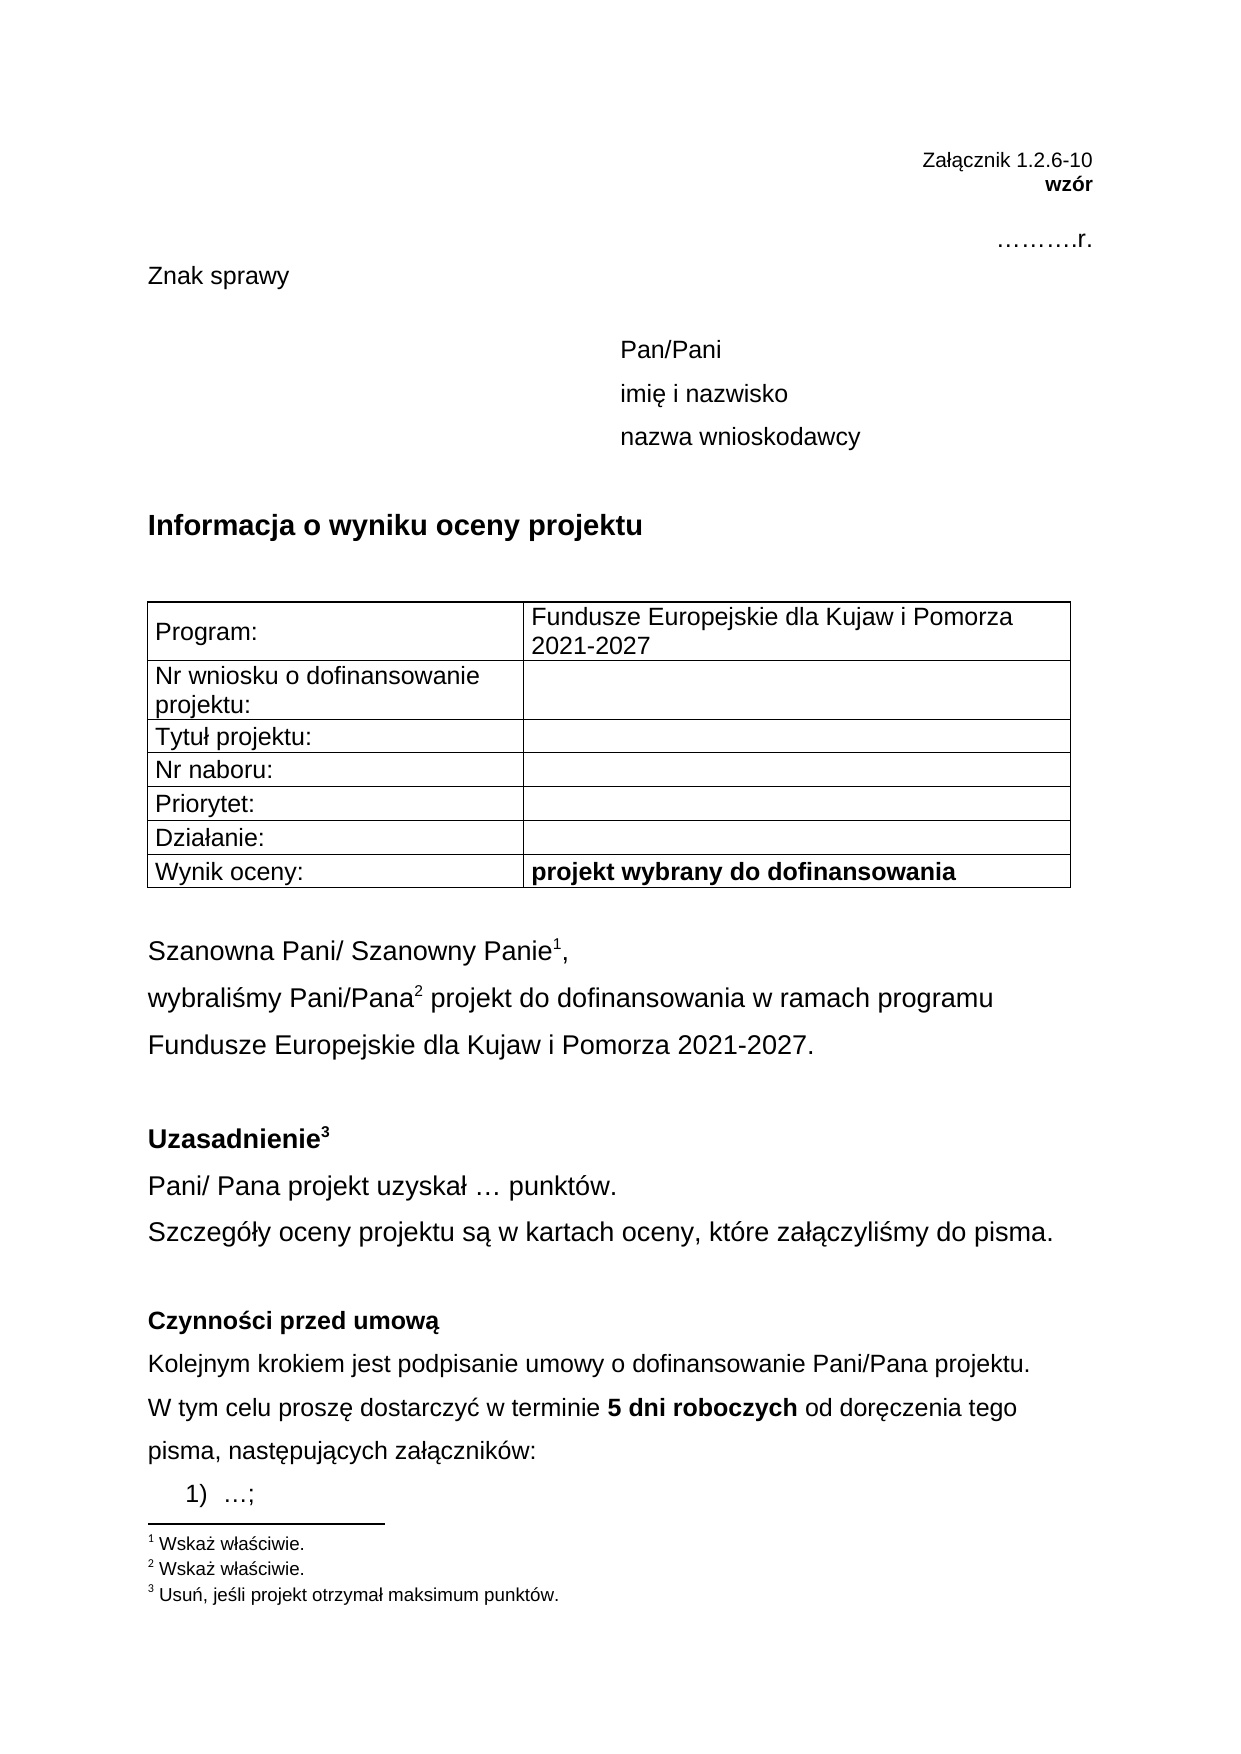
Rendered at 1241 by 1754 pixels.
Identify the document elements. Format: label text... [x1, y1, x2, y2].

text Czynności przed umową [148, 1306, 1093, 1335]
table_cell [524, 787, 1070, 820]
table_cell [524, 661, 1070, 718]
text nazwa wnioskodawcy [620, 422, 1093, 450]
table_cell Działanie: [148, 821, 523, 853]
text Szanowna Pani/ Szanowny Panie, [148, 935, 1093, 966]
table_cell [524, 720, 1070, 752]
text wzór [148, 172, 1093, 196]
text Pani/ Pana projekt uzyskał … punktów. [148, 1169, 1093, 1201]
text Uzasadnienie [148, 1123, 1093, 1154]
table_cell Wynik oceny: [148, 855, 523, 887]
text imię i nazwisko [620, 378, 1093, 407]
table_cell [524, 753, 1070, 786]
text Szczegóły oceny projektu są w kartach oceny, które załączyliśmy do pisma. [148, 1216, 1093, 1248]
text ……….r. [148, 223, 1093, 252]
table_cell Nr naboru: [148, 753, 523, 786]
text Pan/Pani [620, 335, 1093, 364]
table_cell Tytuł projektu: [148, 720, 523, 752]
text Załącznik 1.2.6-10 [148, 148, 1093, 172]
table_cell Priorytet: [148, 787, 523, 820]
table_cell Nr wniosku o dofinansowanie projektu: [148, 661, 523, 718]
text wybraliśmy Pani/Pana projekt do dofinansowania w ramach programu Fundusze Europejskie dla Kujaw i Pomorza 2021-2027. [148, 982, 1093, 1060]
table_cell projekt wybrany do dofinansowania [524, 855, 1070, 887]
table_header Fundusze Europejskie dla Kujaw i Pomorza 2021-2027 [524, 603, 1070, 660]
text Informacja o wyniku oceny projektu [148, 508, 1093, 541]
list …; [185, 1479, 1093, 1508]
text Znak sprawy [148, 261, 1093, 289]
text Kolejnym krokiem jest podpisanie umowy o dofinansowanie Pani/Pana projektu. W tym celu proszę dostarczyć w terminie 5 dni roboczych od doręczenia tego pisma, następujących załączników: [148, 1349, 1093, 1464]
table_cell [524, 821, 1070, 853]
table_header Program: [148, 603, 523, 660]
